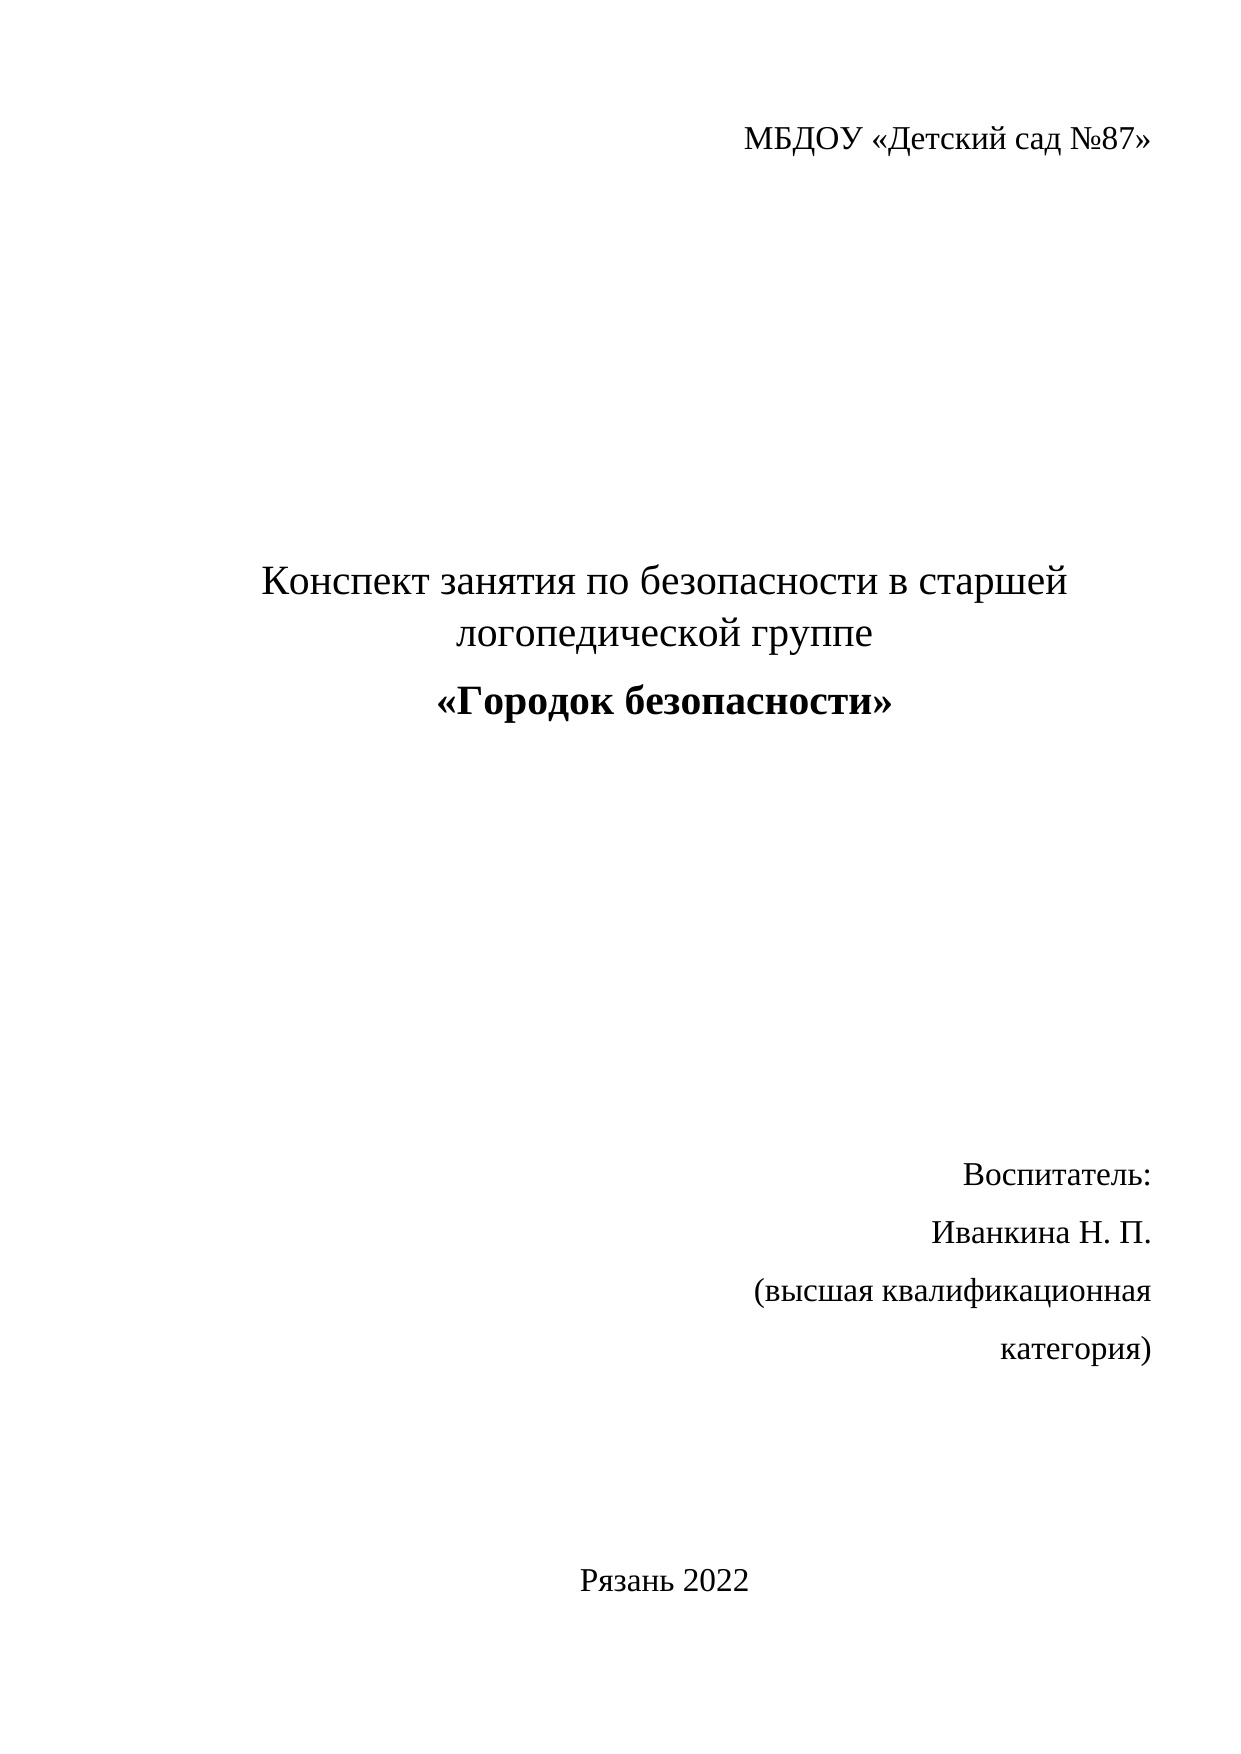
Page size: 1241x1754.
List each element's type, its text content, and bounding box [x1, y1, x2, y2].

text «Городок безопасности» [177, 676, 1152, 723]
text Рязань 2022 [177, 1560, 1152, 1598]
text Воспитатель: [177, 1154, 1152, 1192]
text категория) [177, 1328, 1152, 1366]
text Конспект занятия по безопасности в старшей логопедической группе [177, 556, 1152, 655]
text Иванкина Н. П. [177, 1212, 1152, 1250]
text (высшая квалификационная [177, 1270, 1152, 1308]
text МБДОУ «Детский сад №87» [177, 118, 1152, 156]
